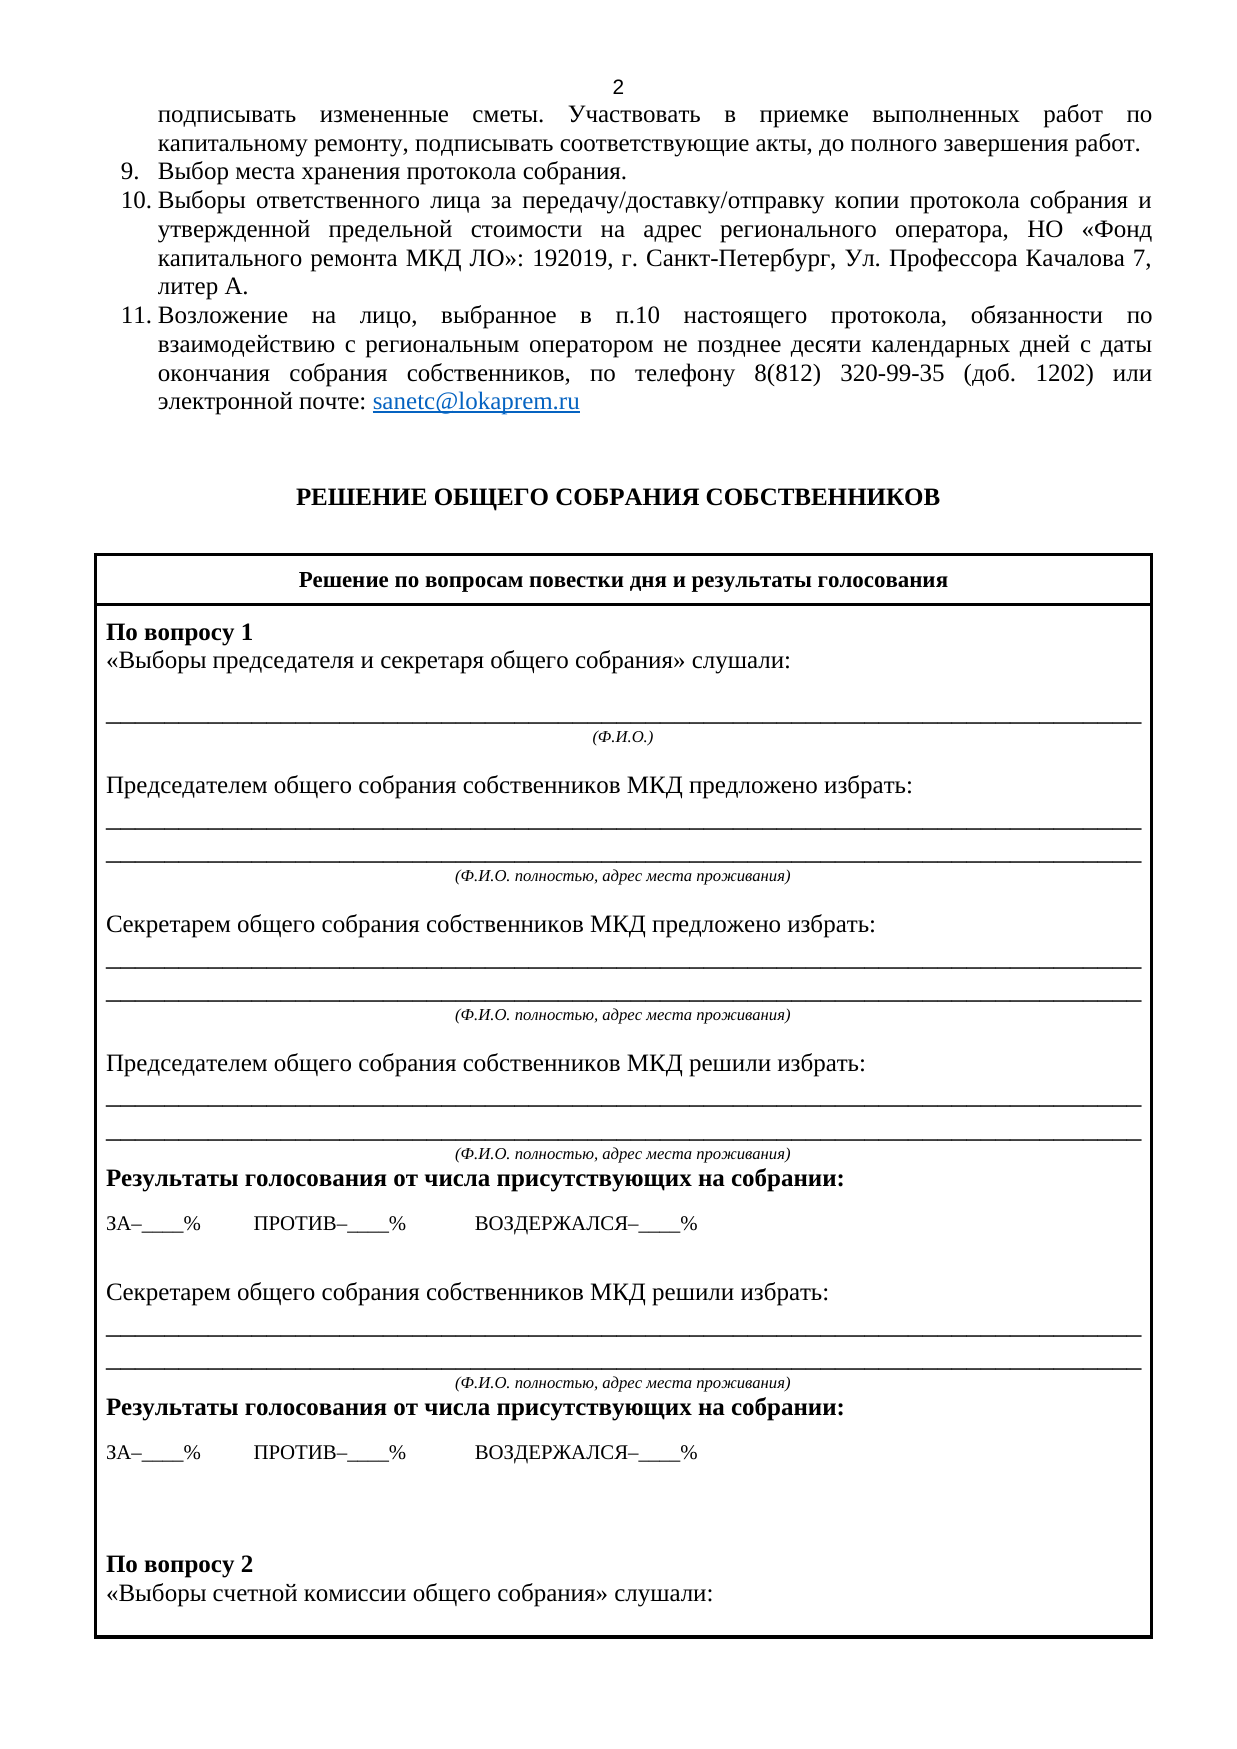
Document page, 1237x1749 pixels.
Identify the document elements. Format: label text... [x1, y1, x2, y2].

list Выборы ответственного лица за передачу/доставку/отправку копии протокола собрания и утвержденной предельной стоимости на адрес регионального оператора, НО «Фонд капитального ремонта МКД ЛО»: 192019, г. Санкт-Петербург, Ул. Профессора Качалова 7, литер А. [121, 185, 1153, 300]
table_header Решение по вопросам повестки дня и результаты голосования [97, 556, 1150, 603]
table_cell По вопросу 1 «Выборы председателя и секретаря общего собрания» слушали: _______________________________________________________________________ (Ф.И.О.) [97, 606, 1150, 756]
text РЕШЕНИЕ ОБЩЕГО СОБРАНИЯ СОБСТВЕННИКОВ [83, 482, 1153, 510]
table_cell Секретарем общего собрания собственников МКД предложено избрать: _______________________________________________________________________ _______________________________________________________________________ (Ф.И.О. полностью, адрес места проживания) [97, 899, 1150, 1034]
table_cell Председателем общего собрания собственников МКД решили избрать: _______________________________________________________________________ _______________________________________________________________________ (Ф.И.О. полностью, адрес места проживания) Результаты голосования от числа присутствующих на собрании: ЗА–____% ПРОТИВ–____% ВОЗДЕРЖАЛСЯ–____% [97, 1038, 1150, 1263]
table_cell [97, 1539, 1150, 1635]
table_cell Председателем общего собрания собственников МКД предложено избрать: _______________________________________________________________________ _______________________________________________________________________ (Ф.И.О. полностью, адрес места проживания) [97, 760, 1150, 895]
list Выбор места хранения протокола собрания. [121, 156, 1153, 185]
list Возложение на лицо, выбранное в п.10 настоящего протокола, обязанности по взаимодействию с региональным оператором не позднее десяти календарных дней с даты окончания собрания собственников, по телефону 8(812) 320-99-35 (доб. 1202) или электронной почте: sanetc@lokaprem.ru [121, 300, 1153, 415]
table_cell Секретарем общего собрания собственников МКД решили избрать: _______________________________________________________________________ _______________________________________________________________________ (Ф.И.О. полностью, адрес места проживания) Результаты голосования от числа присутствующих на собрании: ЗА–____% ПРОТИВ–____% ВОЗДЕРЖАЛСЯ–____% [97, 1267, 1150, 1535]
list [121, 99, 1153, 156]
